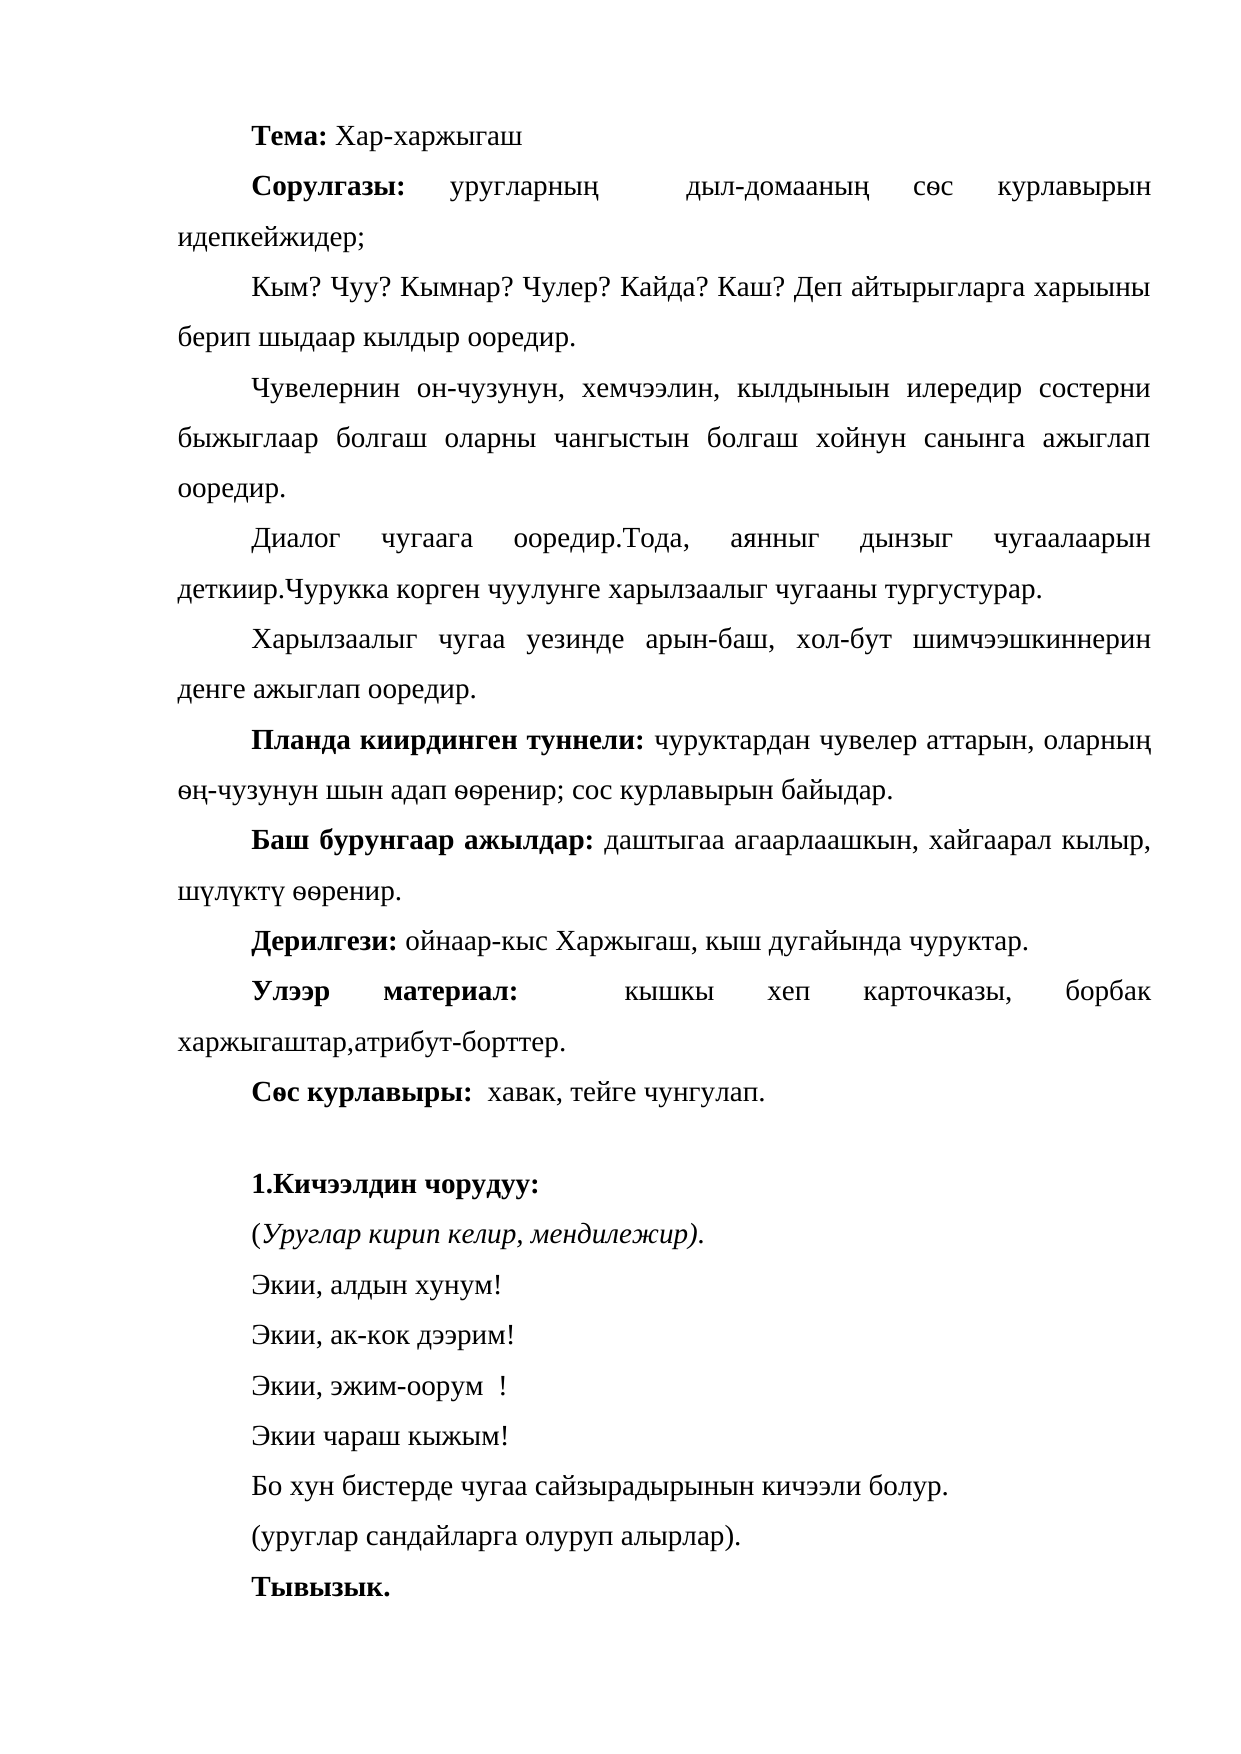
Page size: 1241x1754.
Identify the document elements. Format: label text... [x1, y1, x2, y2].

text Баш бурунгаар ажылдар: даштыгаа агаарлаашкын, хайгаарал кылыр, шүлүктү ѳѳренир. [177, 822, 1152, 906]
text Дерилгези: ойнаар-кыс Харжыгаш, кыш дугайында чуруктар. [177, 923, 1152, 957]
text Тема: Хар-харжыгаш [177, 118, 1152, 152]
text Экии, эжим-оорум ! [177, 1368, 1152, 1401]
text Тывызык. [177, 1569, 1152, 1602]
text Сорулгазы: уругларның дыл-домааның сѳс курлавырын идепкейжидер; [177, 168, 1152, 252]
text Экии чараш кыжым! [177, 1418, 1152, 1451]
text 1.Кичээлдин чорудуу: [177, 1166, 1152, 1200]
text Улээр материал: кышкы хеп карточказы, борбак харжыгаштар,атрибут-борттер. [177, 973, 1152, 1057]
text Бо хун бистерде чугаа сайзырадырынын кичээли болур. [177, 1468, 1152, 1502]
text Сѳс курлавыры: хавак, тейге чунгулап. [177, 1074, 1152, 1108]
text Кым? Чуу? Кымнар? Чулер? Кайда? Каш? Деп айтырыгларга харыыны берип шыдаар кылдыр ооредир. [177, 269, 1152, 353]
text Диалог чугаага ооредир.Тода, аянныг дынзыг чугаалаарын деткиир.Чурукка корген чуулунге харылзаалыг чугааны тургустурар. [177, 521, 1152, 604]
text Экии, ак-кок дээрим! [177, 1317, 1152, 1351]
text Чувелернин он-чузунун, хемчээлин, кылдыныын илередир состерни быжыглаар болгаш оларны чангыстын болгаш хойнун санынга ажыглап ооредир. [177, 370, 1152, 504]
text Экии, алдын хунум! [177, 1267, 1152, 1301]
text (Уруглар кирип келир, мендилежир). [177, 1217, 1152, 1250]
text Планда киирдинген туннели: чуруктардан чувелер аттарын, оларның ѳң-чузунун шын адап ѳѳренир; сос курлавырын байыдар. [177, 722, 1152, 806]
text (уруглар сандайларга олуруп алырлар). [177, 1518, 1152, 1552]
text Харылзаалыг чугаа уезинде арын-баш, хол-бут шимчээшкиннерин денге ажыглап ооредир. [177, 621, 1152, 705]
